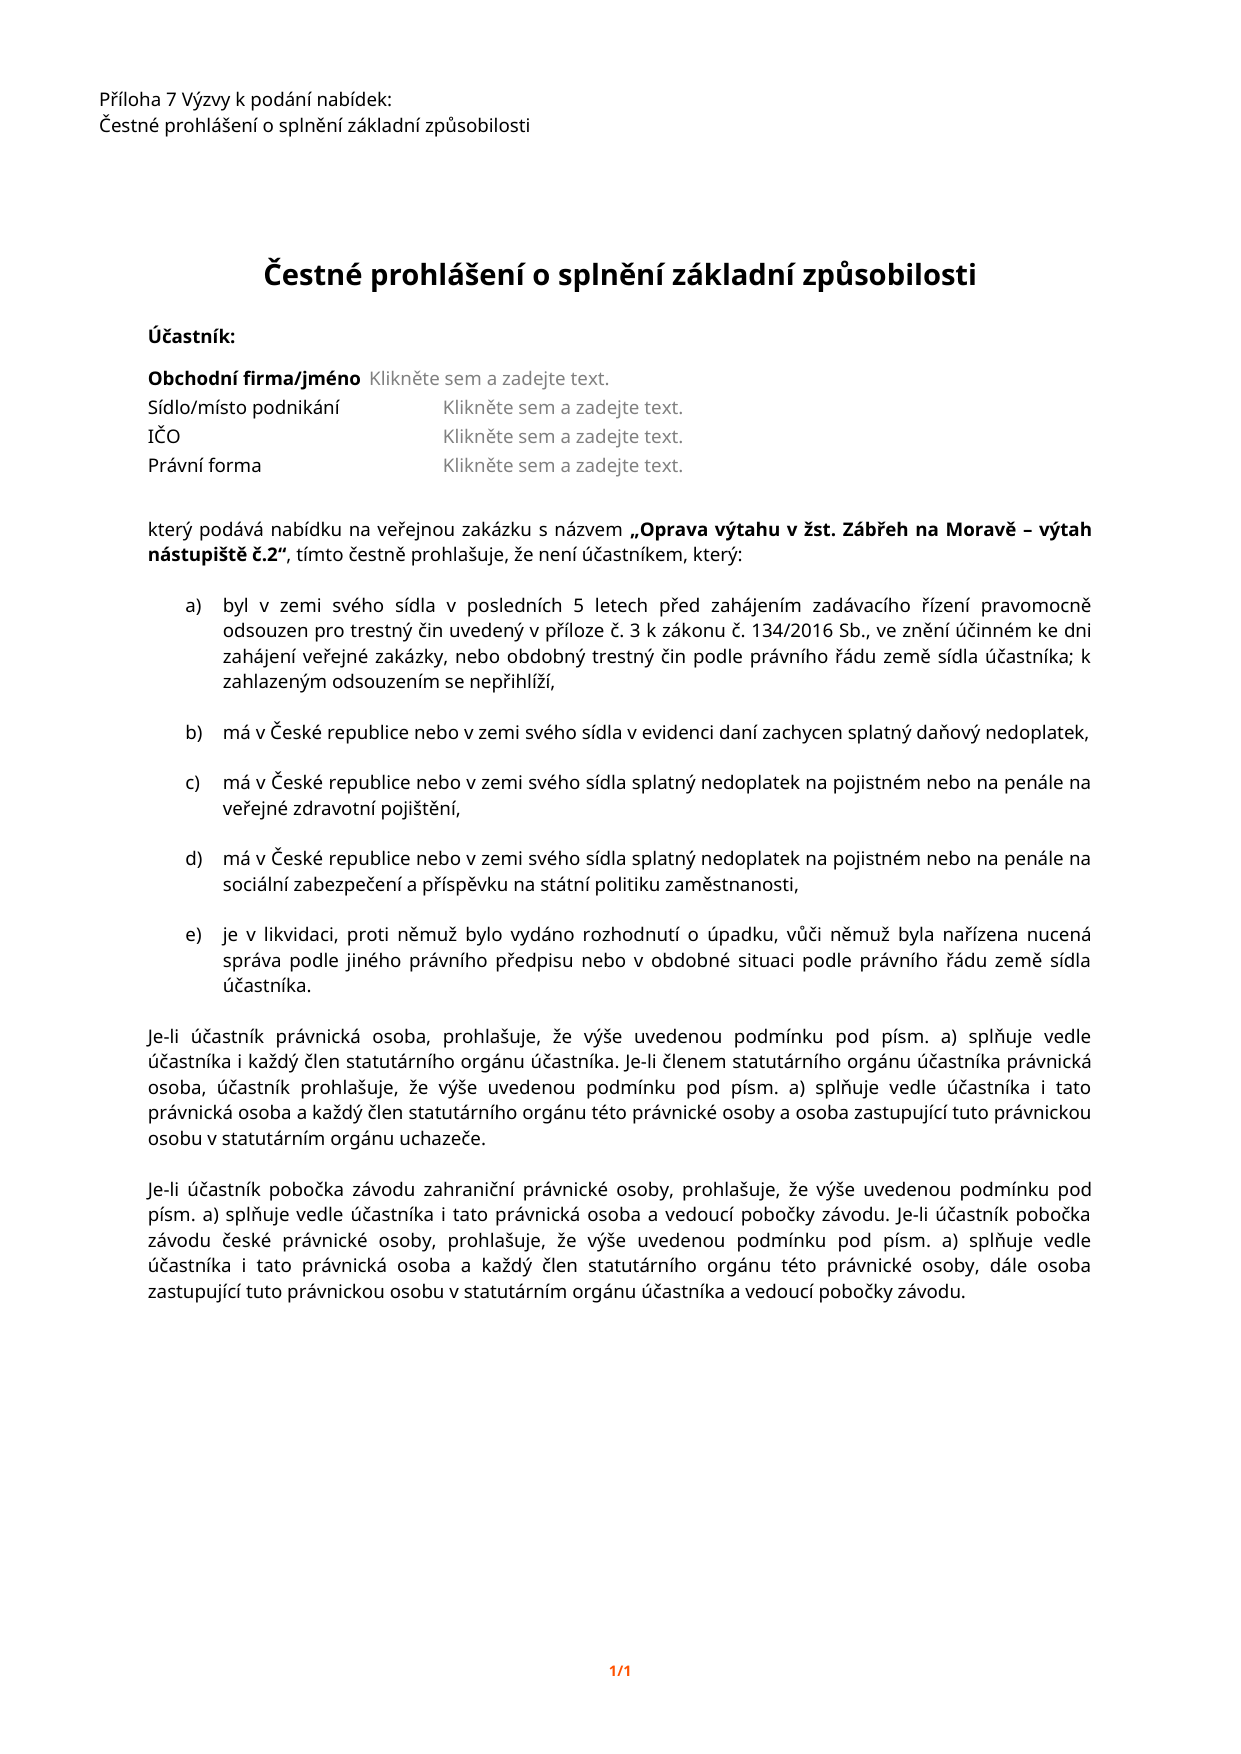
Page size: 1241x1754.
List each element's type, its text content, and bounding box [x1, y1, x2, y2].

list má v České republice nebo v zemi svého sídla splatný nedoplatek na pojistném nebo na penále na sociální zabezpečení a příspěvku na státní politiku zaměstnanosti, [185, 846, 1093, 897]
list je v likvidaci, proti němuž bylo vydáno rozhodnutí o úpadku, vůči němuž byla nařízena nucená správa podle jiného právního předpisu nebo v obdobné situaci podle právního řádu země sídla účastníka. [185, 922, 1093, 998]
list má v České republice nebo v zemi svého sídla v evidenci daní zachycen splatný daňový nedoplatek, [185, 719, 1093, 744]
title Čestné prohlášení o splnění základní způsobilosti [148, 254, 1093, 293]
text IČO [148, 420, 1093, 449]
text Je-li účastník pobočka závodu zahraniční právnické osoby, prohlašuje, že výše uvedenou podmínku pod písm. a) splňuje vedle účastníka i tato právnická osoba a vedoucí pobočky závodu. Je-li účastník pobočka závodu české právnické osoby, prohlašuje, že výše uvedenou podmínku pod písm. a) splňuje vedle účastníka i tato právnická osoba a každý člen statutárního orgánu této právnické osoby, dále osoba zastupující tuto právnickou osobu v statutárním orgánu účastníka a vedoucí pobočky závodu. [148, 1176, 1093, 1304]
text Účastník: [148, 318, 1093, 349]
list byl v zemi svého sídla v posledních 5 letech před zahájením zadávacího řízení pravomocně odsouzen pro trestný čin uvedený v příloze č. 3 k zákonu č. 134/2016 Sb., ve znění účinném ke dni zahájení veřejné zakázky, nebo obdobný trestný čin podle právního řádu země sídla účastníka; k zahlazeným odsouzením se nepřihlíží, [185, 592, 1093, 694]
text který podává nabídku na veřejnou zakázku s názvem „Oprava výtahu v žst. Zábřeh na Moravě – výtah nástupiště č.2“, tímto čestně prohlašuje, že není účastníkem, který: [148, 516, 1093, 567]
text Obchodní firma/jméno [148, 362, 1093, 391]
text Sídlo/místo podnikání [148, 391, 1093, 420]
list má v České republice nebo v zemi svého sídla splatný nedoplatek na pojistném nebo na penále na veřejné zdravotní pojištění, [185, 769, 1093, 821]
text Je-li účastník právnická osoba, prohlašuje, že výše uvedenou podmínku pod písm. a) splňuje vedle účastníka i každý člen statutárního orgánu účastníka. Je-li členem statutárního orgánu účastníka právnická osoba, účastník prohlašuje, že výše uvedenou podmínku pod písm. a) splňuje vedle účastníka i tato právnická osoba a každý člen statutárního orgánu této právnické osoby a osoba zastupující tuto právnickou osobu v statutárním orgánu uchazeče. [148, 1023, 1093, 1151]
text Právní forma [148, 449, 1093, 478]
